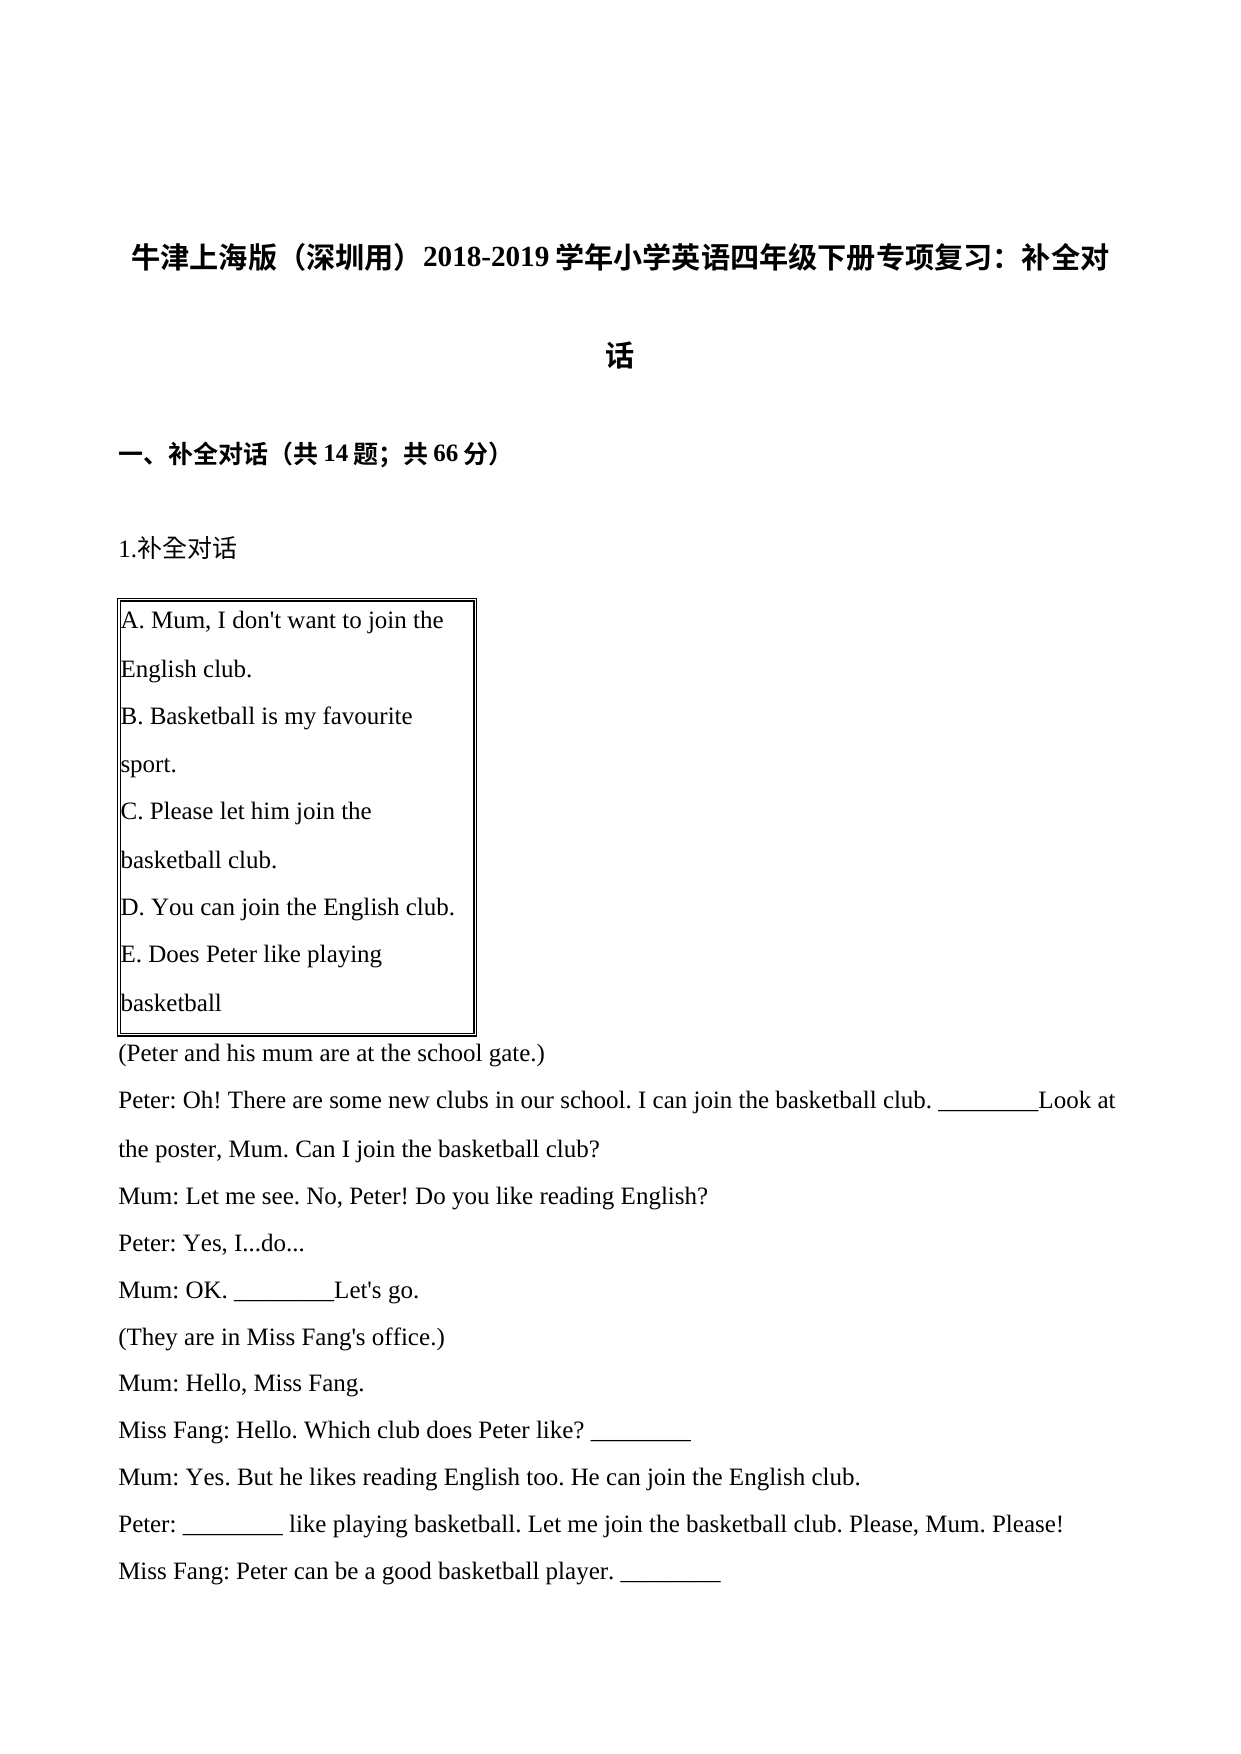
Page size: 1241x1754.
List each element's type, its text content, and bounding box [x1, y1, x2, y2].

text Peter: Yes, I...do... [118, 1226, 1122, 1258]
text 牛津上海版（深圳用）2018-2019学年小学英语四年级下册专项复习：补全对话 [118, 224, 1122, 386]
text Mum: Let me see. No, Peter! Do you like reading English? [118, 1179, 1122, 1212]
text 一、补全对话（共14题；共66分） [118, 420, 1122, 485]
text Miss Fang: Peter can be a good basketball player. ________ [118, 1554, 1122, 1587]
text Mum: Yes. But he likes reading English too. He can join the English club. [118, 1460, 1122, 1493]
text Peter: ________ like playing basketball. Let me join the basketball club. Please, Mum. Please! [118, 1507, 1122, 1540]
table_header A. Mum, I don't want to join the English club. B. Basketball is my favourite sport. C. Please let him join the basketball club. D. You can join the English club. E. Does Peter like playing basketball [121, 602, 473, 1032]
text (Peter and his mum are at the school gate.) [118, 1037, 1122, 1069]
text 1.补全对话 [118, 516, 1122, 581]
text (They are in Miss Fang's office.) [118, 1320, 1122, 1352]
text Miss Fang: Hello. Which club does Peter like? ________ [118, 1413, 1122, 1446]
text Mum: Hello, Miss Fang. [118, 1367, 1122, 1399]
text Peter: Oh! There are some new clubs in our school. I can join the basketball club. ________Look at the poster, Mum. Can I join the basketball club? [118, 1083, 1122, 1165]
text Mum: OK. ________Let's go. [118, 1273, 1122, 1305]
